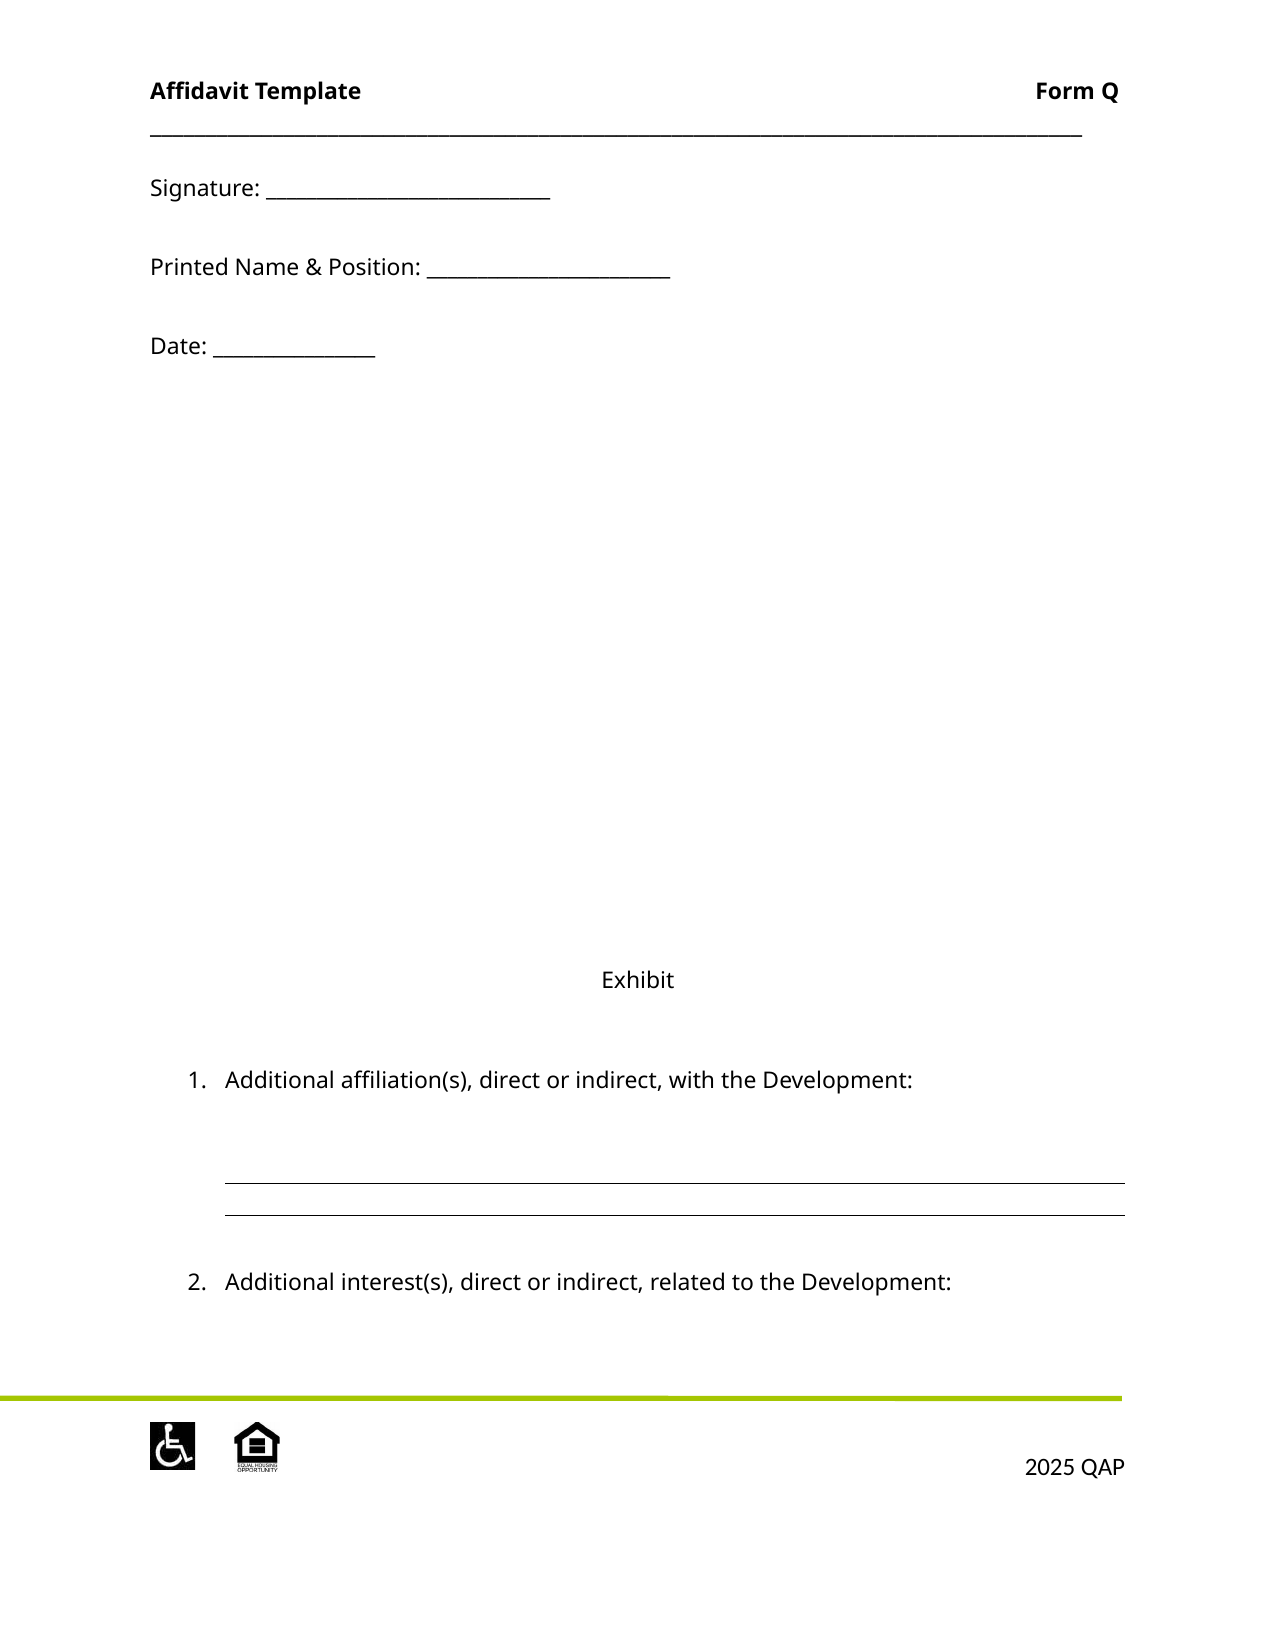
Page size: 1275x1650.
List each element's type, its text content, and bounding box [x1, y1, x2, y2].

text Printed Name & Position: ________________________ [150, 251, 1125, 282]
text Date: ________________ [150, 330, 1125, 361]
text Exhibit [150, 964, 1125, 995]
list Additional interest(s), direct or indirect, related to the Development: [187, 1266, 1125, 1297]
table_header [225, 1184, 1125, 1215]
picture [150, 1422, 196, 1470]
list Additional affiliation(s), direct or indirect, with the Development: [187, 1064, 1125, 1096]
text Signature: ____________________________ [150, 172, 1125, 203]
picture [234, 1422, 280, 1472]
